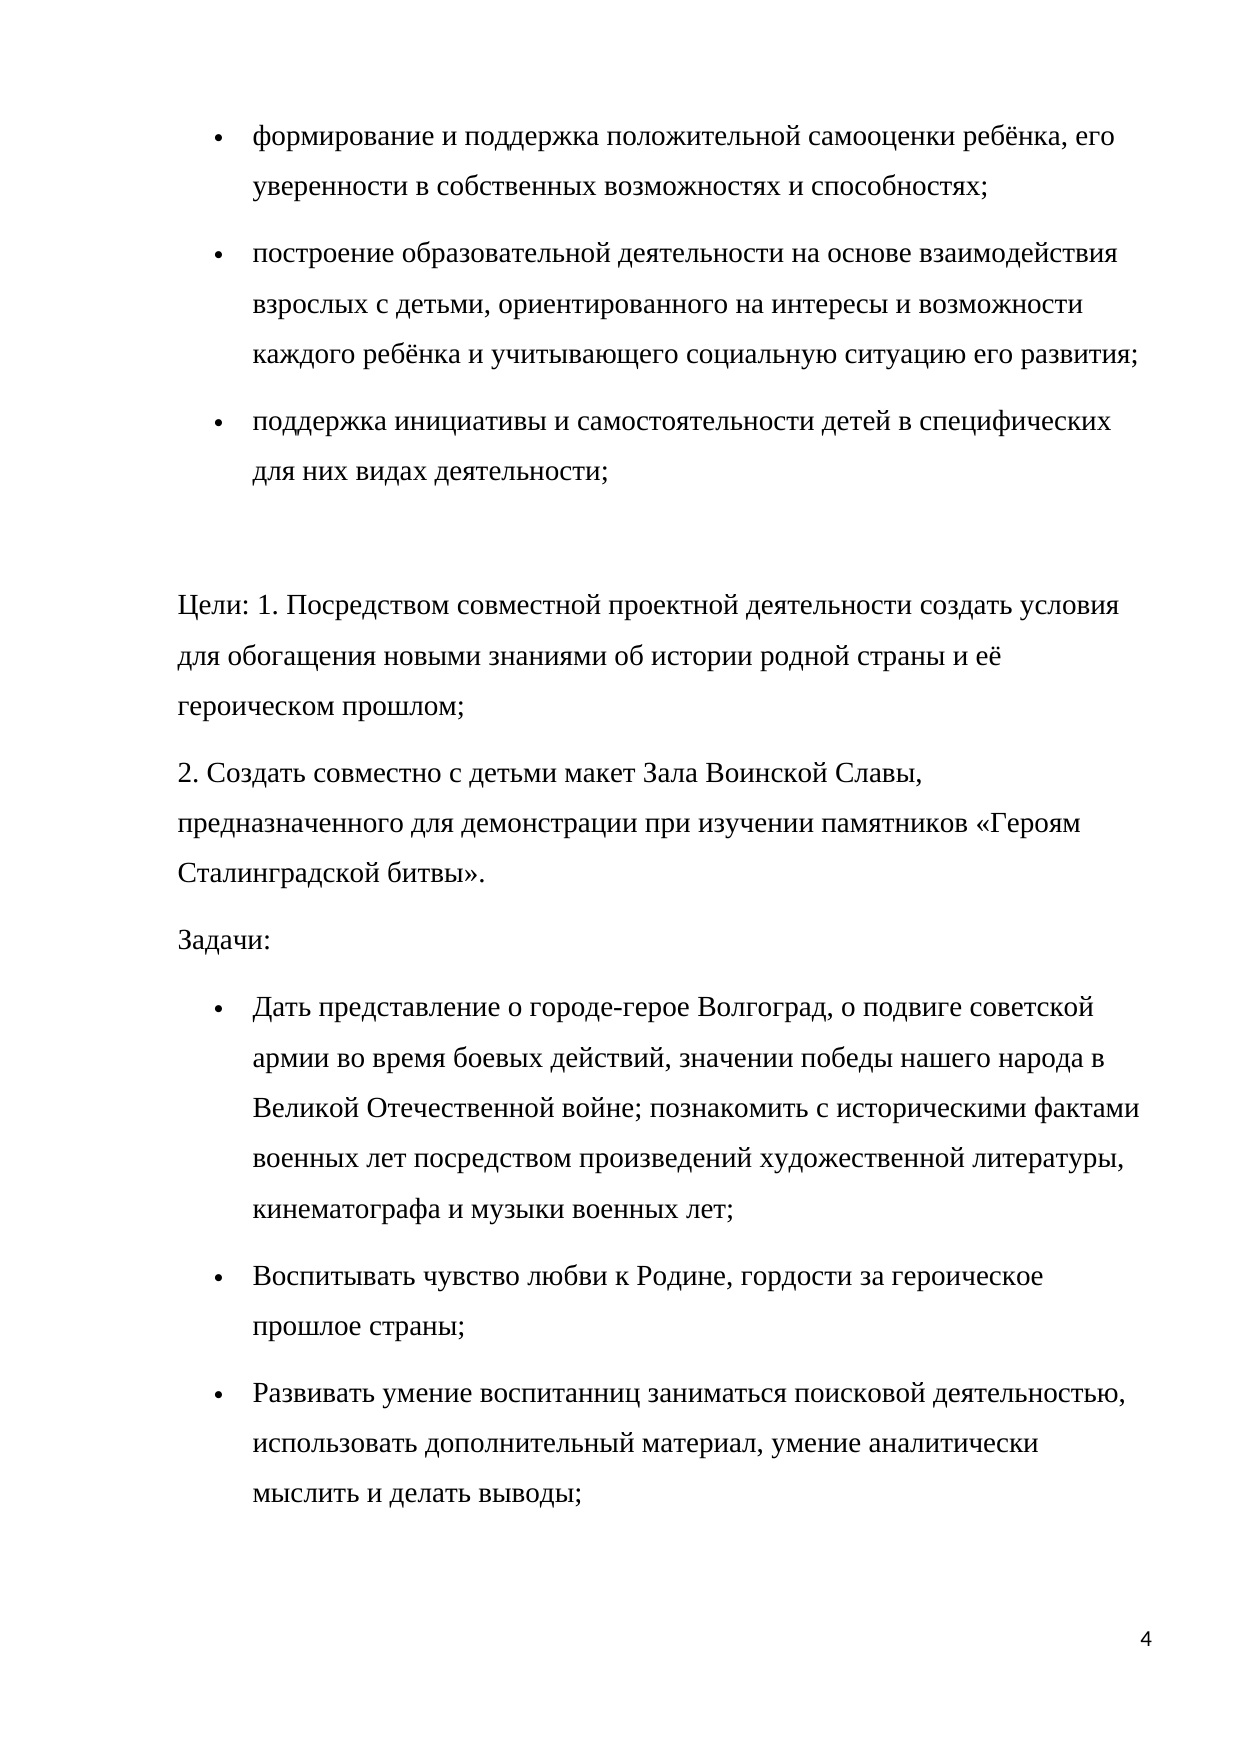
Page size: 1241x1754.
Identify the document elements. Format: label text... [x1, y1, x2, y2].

text Задачи: [177, 922, 1152, 956]
list Дать представление о городе-герое Волгоград, о подвиге советской армии во время боевых действий, значении победы нашего народа в Великой Отечественной войне; познакомить с историческими фактами военных лет посредством произведений художественной литературы, кинематографа и музыки военных лет; [215, 989, 1152, 1224]
list Развивать умение воспитанниц заниматься поисковой деятельностью, использовать дополнительный материал, умение аналитически мыслить и делать выводы; [215, 1375, 1152, 1509]
list формирование и поддержка положительной самооценки ребёнка, его уверенности в собственных возможностях и способностях; [215, 118, 1152, 202]
list Воспитывать чувство любви к Родине, гордости за героическое прошлое страны; [215, 1258, 1152, 1342]
list построение образовательной деятельности на основе взаимодействия взрослых с детьми, ориентированного на интересы и возможности каждого ребёнка и учитывающего социальную ситуацию его развития; [215, 235, 1152, 369]
text 2. Создать совместно с детьми макет Зала Воинской Славы, предназначенного для демонстрации при изучении памятников «Героям Сталинградской битвы». [177, 755, 1152, 889]
list поддержка инициативы и самостоятельности детей в специфических для них видах деятельности; [215, 403, 1152, 487]
text Цели: 1. Посредством совместной проектной деятельности создать условия для обогащения новыми знаниями об истории родной страны и её героическом прошлом; [177, 587, 1152, 721]
